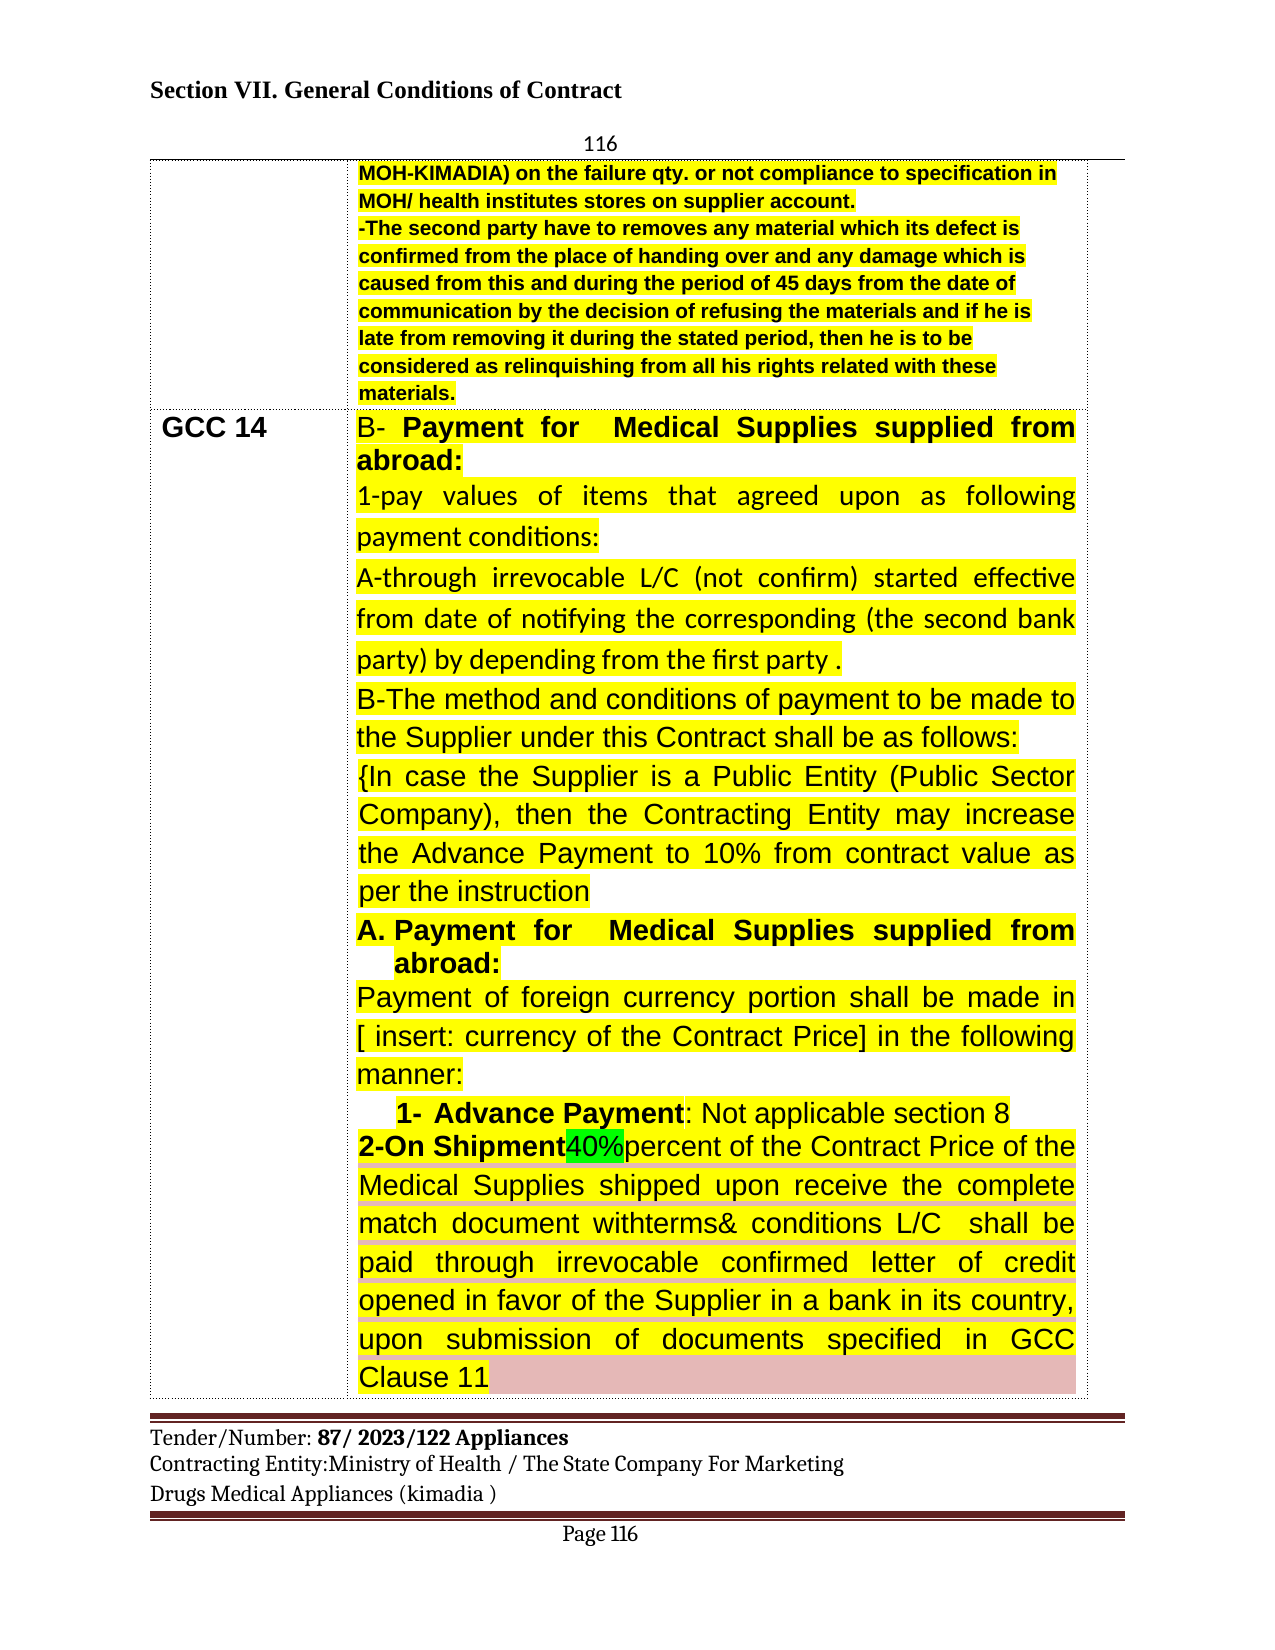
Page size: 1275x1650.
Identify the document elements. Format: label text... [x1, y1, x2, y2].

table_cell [347, 409, 1088, 1398]
table_cell [150, 160, 347, 409]
table_cell GCC 14 [150, 409, 347, 1398]
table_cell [347, 160, 1088, 409]
